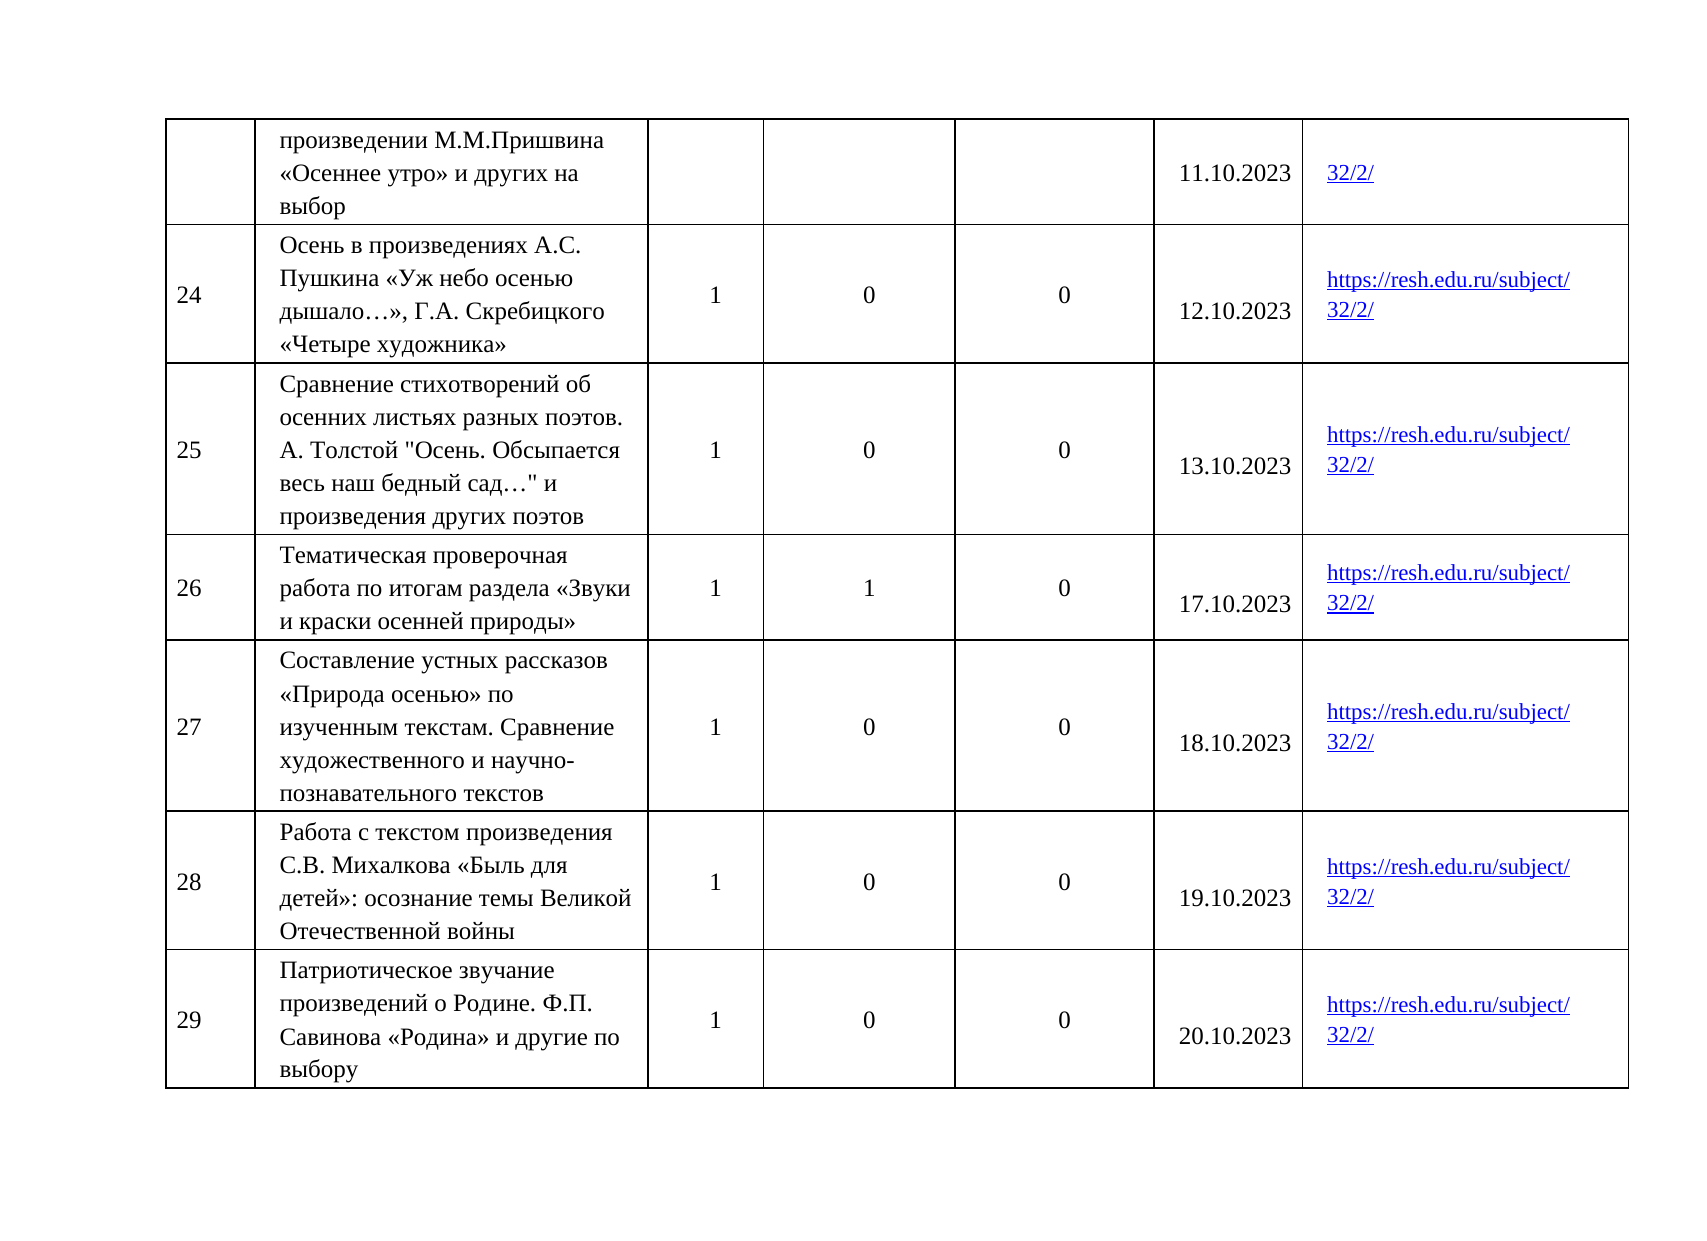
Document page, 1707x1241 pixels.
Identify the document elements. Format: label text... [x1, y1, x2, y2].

table_cell 18.10.2023 [1155, 641, 1302, 810]
table_cell https://resh.edu.ru/subject/32/2/ [1303, 225, 1628, 362]
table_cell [256, 120, 647, 223]
table_cell 27 [167, 641, 254, 810]
table_cell https://resh.edu.ru/subject/32/2/ [1303, 364, 1628, 533]
table_cell 0 [956, 950, 1153, 1087]
table_cell Патриотическое звучание произведений о Родине. Ф.П. Савинова «Родина» и другие по выбору [256, 950, 647, 1087]
table_cell Работа с текстом произведения С.В. Михалкова «Быль для детей»: осознание темы Великой Отечественной войны [256, 812, 647, 949]
table_cell 26 [167, 535, 254, 639]
table_cell 0 [956, 641, 1153, 810]
table_cell 0 [956, 812, 1153, 949]
table_cell 0 [764, 641, 954, 810]
table_cell 1 [649, 641, 763, 810]
table_cell https://resh.edu.ru/subject/32/2/ [1303, 812, 1628, 949]
table_cell 19.10.2023 [1155, 812, 1302, 949]
table_cell 1 [649, 950, 763, 1087]
table_cell 0 [764, 950, 954, 1087]
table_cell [1303, 950, 1628, 1087]
table_cell 12.10.2023 [1155, 225, 1302, 362]
table_cell 1 [649, 812, 763, 949]
table_cell 25 [167, 364, 254, 533]
table_cell 17.10.2023 [1155, 535, 1302, 639]
table_cell Тематическая проверочная работа по итогам раздела «Звуки и краски осенней природы» [256, 535, 647, 639]
table_cell Сравнение стихотворений об осенних листьях разных поэтов. А. Толстой "Осень. Обсыпается весь наш бедный сад…" и произведения других поэтов [256, 364, 647, 533]
table_cell Составление устных рассказов «Природа осенью» по изученным текстам. Сравнение художественного и научно-познавательного текстов [256, 641, 647, 810]
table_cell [1303, 120, 1628, 223]
table_cell https://resh.edu.ru/subject/32/2/ [1303, 535, 1628, 639]
table_cell 11.10.2023 [1155, 120, 1302, 223]
table_cell 24 [167, 225, 254, 362]
table_cell 0 [764, 812, 954, 949]
table_cell 23 [167, 120, 254, 223]
table_cell 1 [649, 364, 763, 533]
table_cell 0 [956, 364, 1153, 533]
table_cell 20.10.2023 [1155, 950, 1302, 1087]
table_cell 0 [764, 364, 954, 533]
table_cell 1 [649, 225, 763, 362]
table_cell https://resh.edu.ru/subject/32/2/ [1303, 641, 1628, 810]
table_cell 0 [956, 120, 1153, 223]
table_cell 0 [956, 225, 1153, 362]
table_cell 1 [764, 535, 954, 639]
table_cell 0 [956, 535, 1153, 639]
table_cell 0 [764, 225, 954, 362]
table_cell 13.10.2023 [1155, 364, 1302, 533]
table_cell 0 [764, 120, 954, 223]
table_cell 1 [649, 535, 763, 639]
table_cell 28 [167, 812, 254, 949]
table_cell Осень в произведениях А.С. Пушкина «Уж небо осенью дышало…», Г.А. Скребицкого «Четыре художника» [256, 225, 647, 362]
table_cell 1 [649, 120, 763, 223]
table_cell 29 [167, 950, 254, 1087]
